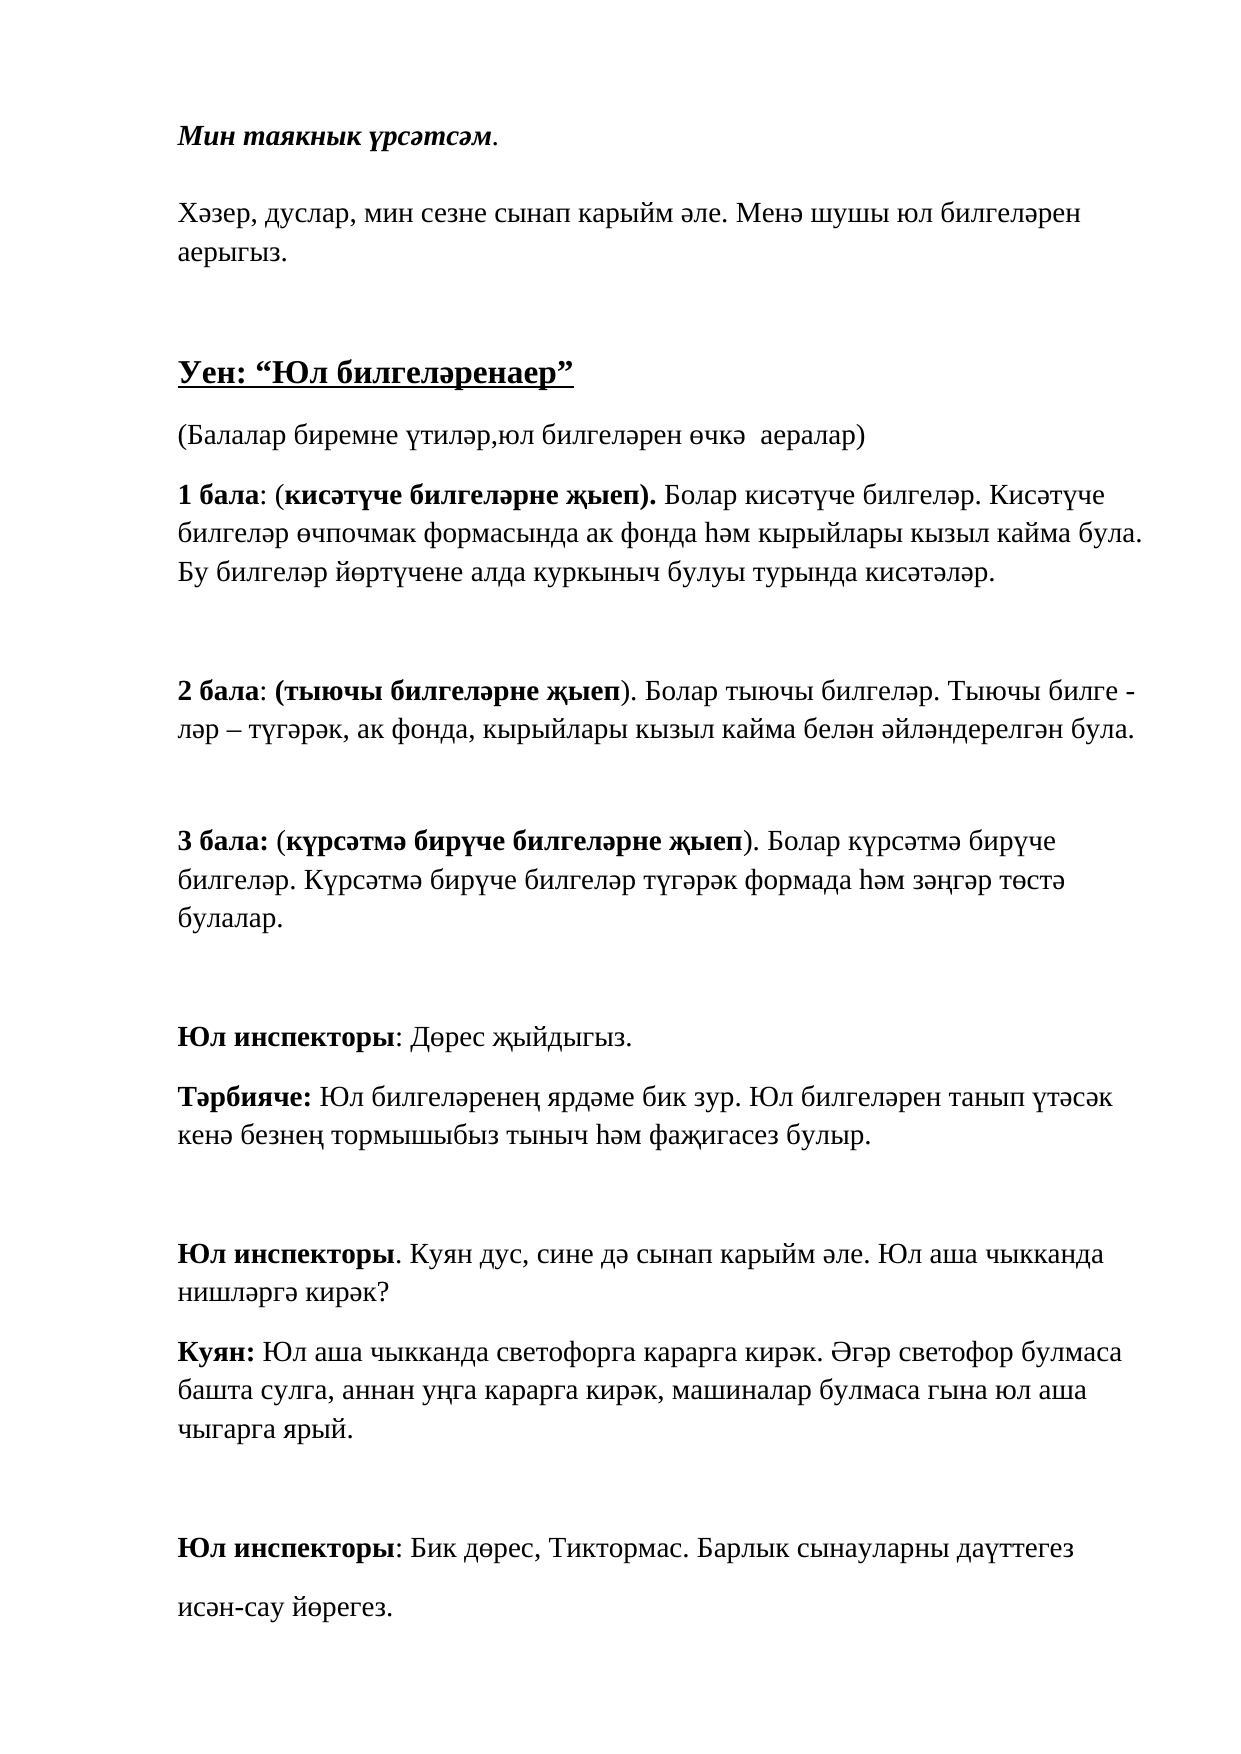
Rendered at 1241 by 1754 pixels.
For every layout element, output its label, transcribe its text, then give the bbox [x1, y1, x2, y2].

text 2 бала: (тыючы билгеләрне җыеп). Болар тыючы билгеләр. Тыючы билге -ләр – түгәрәк, ак фонда, кырыйлары кызыл кайма белән әйләндерелгән була. [177, 673, 1152, 745]
text (Балалар биремне үтиләр,юл билгеләрен өчкә аералар) [177, 417, 1152, 451]
text Уен: “Юл билгеләренаер” [177, 352, 1152, 391]
text Юл инспекторы: Бик дөрес, Тиктормас. Барлык сынауларны даүттегез [177, 1530, 1152, 1563]
text Тәрбияче: Юл билгеләренең ярдәме бик зур. Юл билгеләрен танып үтәсәк кенә безнең тормышыбыз тыныч һәм фаҗигасез булыр. [177, 1079, 1152, 1151]
text 3 бала: (күрсәтмә бирүче билгеләрне җыеп). Болар күрсәтмә бирүче билгеләр. Күрсәтмә бирүче билгеләр түгәрәк формада һәм зәңгәр төстә булалар. [177, 823, 1152, 934]
text исән-сау йөрегез. [177, 1589, 1152, 1623]
text Юл инспекторы: Дөрес җыйдыгыз. [177, 1019, 1152, 1053]
text Мин таякнык үрсәтсәм. [177, 118, 1152, 152]
text Куян: Юл аша чыкканда светофорга карарга кирәк. Әгәр светофор булмаса башта сулга, аннан уңга карарга кирәк, машиналар булмаса гына юл аша чыгарга ярый. [177, 1334, 1152, 1444]
text Хәзер, дуслар, мин сезне сынап карыйм әле. Менә шушы юл билгеләрен аерыгыз. [177, 195, 1152, 267]
text 1 бала: (кисәтүче билгеләрне җыеп). Болар кисәтүче билгеләр. Кисәтүче билгеләр өчпочмак формасында ак фонда һәм кырыйлары кызыл кайма була. Бу билгеләр йөртүчене алда куркыныч булуы турында кисәтәләр. [177, 477, 1152, 587]
text Юл инспекторы. Куян дус, сине дә сынап карыйм әле. Юл аша чыкканда нишләргә кирәк? [177, 1236, 1152, 1308]
